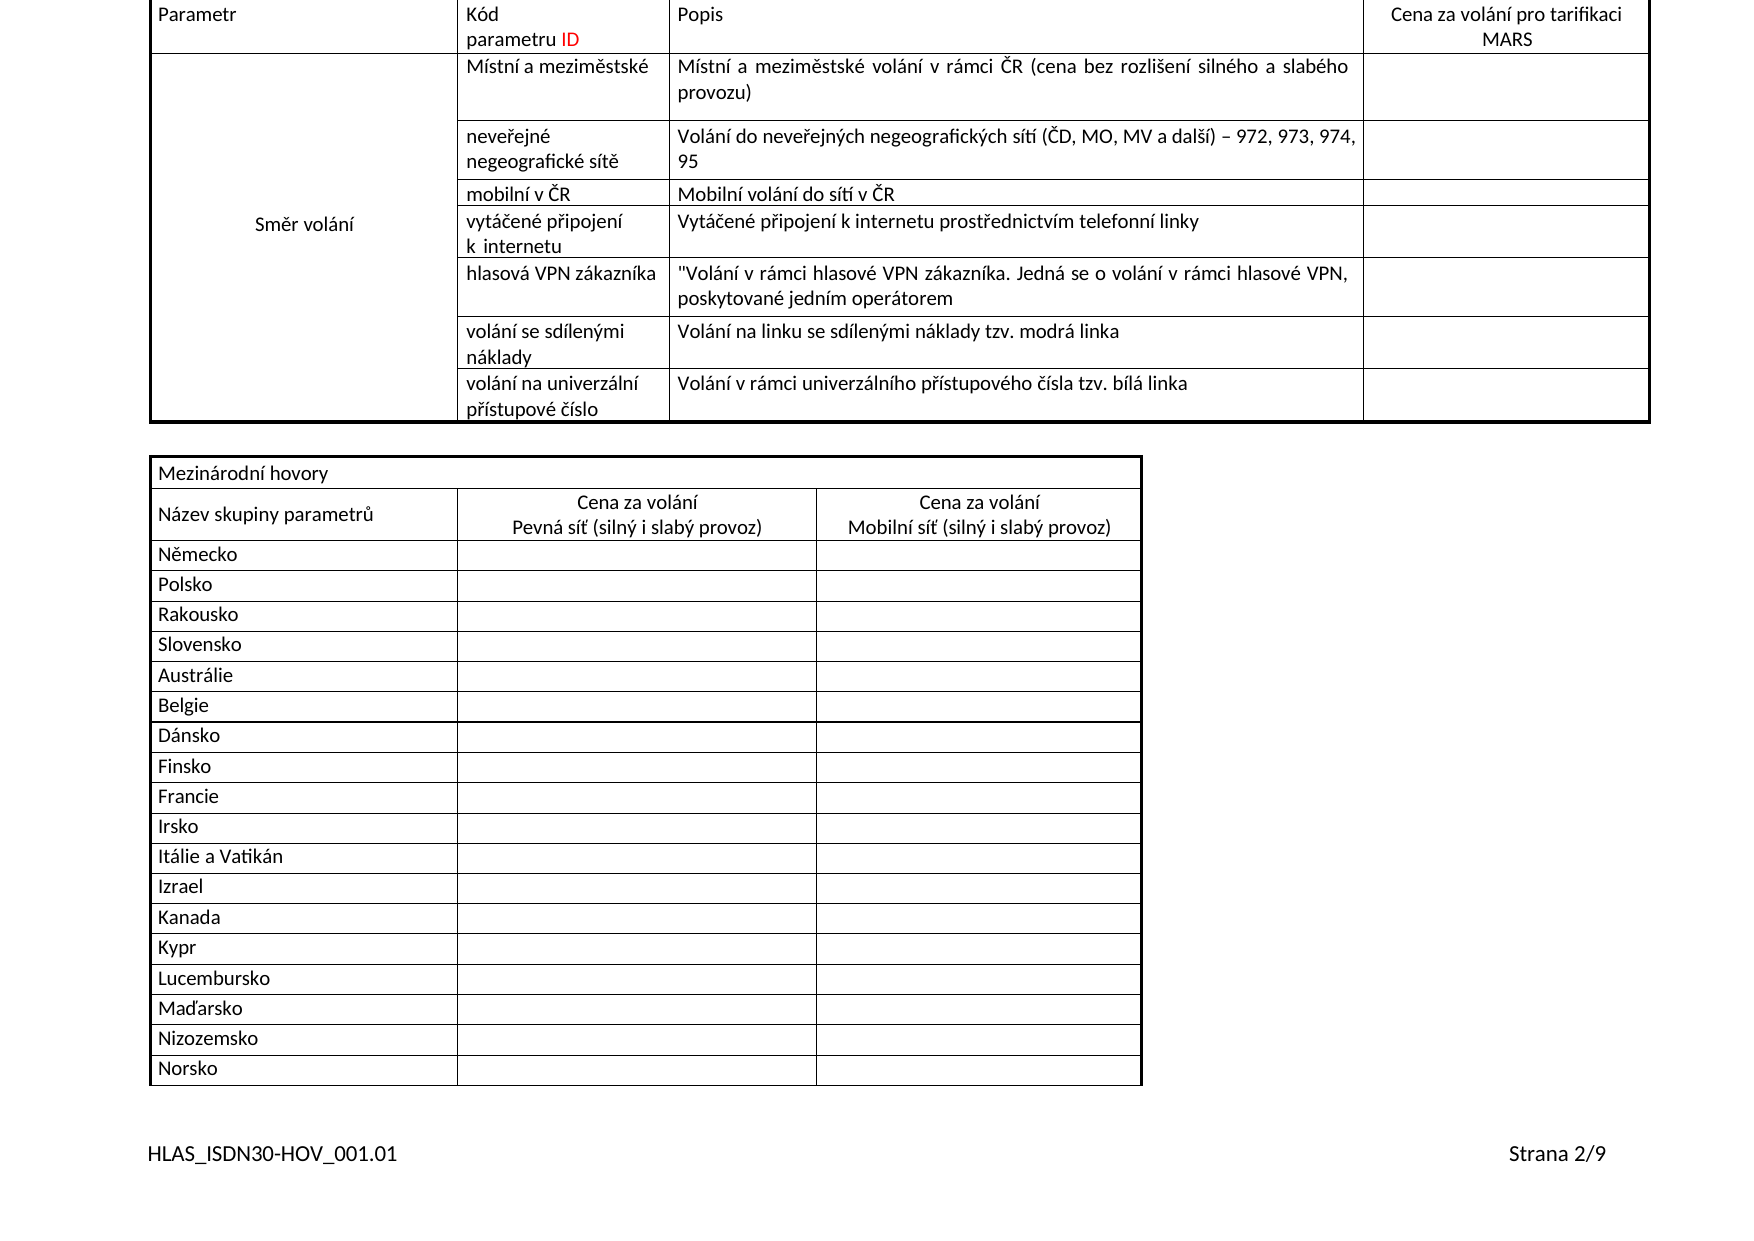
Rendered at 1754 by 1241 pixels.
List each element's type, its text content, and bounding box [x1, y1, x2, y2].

table_cell Místní a meziměstské volání v rámci ČR (cena bez rozlišení silného a slabého provozu) [670, 54, 1363, 120]
table_cell [1364, 121, 1648, 179]
table_cell [1364, 258, 1648, 316]
table_cell Francie [152, 783, 457, 812]
table_cell Volání v rámci univerzálního přístupového čísla tzv. bílá linka [670, 369, 1363, 420]
table_cell Mobilní volání do sítí v ČR [670, 180, 1363, 205]
table_cell [817, 814, 1140, 843]
table_cell Dánsko [152, 723, 457, 752]
table_cell Norsko [152, 1056, 457, 1085]
table_cell [1364, 180, 1648, 205]
table_cell Název skupiny parametrů [152, 489, 457, 540]
table_cell Izrael [152, 874, 457, 903]
table_cell [1364, 369, 1648, 420]
table_cell [817, 723, 1140, 752]
table_cell [458, 602, 816, 631]
table_cell Místní a meziměstské [458, 54, 669, 120]
table_cell [458, 814, 816, 843]
table_cell Cena za volání Mobilní síť (silný i slabý provoz) [817, 489, 1140, 540]
table_cell [458, 965, 816, 994]
table_cell [458, 571, 816, 601]
table_cell Austrálie [152, 662, 457, 691]
table_cell [817, 934, 1140, 964]
table_header Kód parametru ID Parametru [458, 0, 669, 52]
table_cell [458, 692, 816, 721]
table_cell neveřejné negeografické sítě [458, 121, 669, 179]
table_cell mobilní v ČR [458, 180, 669, 205]
table_cell [817, 783, 1140, 812]
table_header Popis [670, 0, 1363, 52]
table_cell [817, 602, 1140, 631]
table_cell Cena za volání Pevná síť (silný i slabý provoz) [458, 489, 816, 540]
table_cell [458, 541, 816, 570]
table_cell Vytáčené připojení k internetu prostřednictvím telefonní linky [670, 206, 1363, 257]
table_cell Kypr [152, 934, 457, 964]
table_cell [458, 632, 816, 661]
table_cell Směr volání [152, 54, 457, 420]
table_cell [817, 965, 1140, 994]
table_header Mezinárodní hovory [152, 458, 1140, 488]
table_cell hlasová VPN zákazníka [458, 258, 669, 316]
table_cell [817, 1056, 1140, 1085]
table_header Parametr [152, 0, 457, 52]
table_cell volání se sdílenými náklady [458, 317, 669, 367]
table_cell [817, 844, 1140, 873]
table_cell Rakousko [152, 602, 457, 631]
table_cell [458, 904, 816, 933]
table_cell vytáčené připojení k internetu [458, 206, 669, 257]
table_cell Nizozemsko [152, 1025, 457, 1054]
table_cell [458, 844, 816, 873]
table_cell [1364, 317, 1648, 367]
table_cell [458, 723, 816, 752]
table_cell [458, 995, 816, 1024]
table_cell Kanada [152, 904, 457, 933]
table_cell [817, 904, 1140, 933]
table_cell "Volání v rámci hlasové VPN zákazníka. Jedná se o volání v rámci hlasové VPN, poskytované jedním operátorem [670, 258, 1363, 316]
table_cell Polsko [152, 571, 457, 601]
table_cell [458, 934, 816, 964]
table_cell [817, 874, 1140, 903]
table_cell Itálie a Vatikán [152, 844, 457, 873]
table_cell [817, 692, 1140, 721]
table_cell [458, 753, 816, 782]
table_cell [458, 662, 816, 691]
table_cell [817, 571, 1140, 601]
table_cell [817, 541, 1140, 570]
table_cell [1364, 54, 1648, 120]
table_cell [458, 783, 816, 812]
table_cell Německo [152, 541, 457, 570]
table_cell [458, 1025, 816, 1054]
table_cell Irsko [152, 814, 457, 843]
table_cell Volání na linku se sdílenými náklady tzv. modrá linka [670, 317, 1363, 367]
table_cell [458, 1056, 816, 1085]
table_cell [817, 995, 1140, 1024]
table_cell Belgie [152, 692, 457, 721]
table_cell Maďarsko [152, 995, 457, 1024]
table_cell Lucembursko [152, 965, 457, 994]
table_cell [817, 753, 1140, 782]
table_cell volání na univerzální přístupové číslo [458, 369, 669, 420]
table_cell Finsko [152, 753, 457, 782]
table_cell [817, 1025, 1140, 1054]
table_cell [817, 662, 1140, 691]
table_cell Slovensko [152, 632, 457, 661]
table_cell Volání do neveřejných negeografických sítí (ČD, MO, MV a další) – 972, 973, 974, 95 [670, 121, 1363, 179]
table_cell [817, 632, 1140, 661]
table_cell [1364, 206, 1648, 257]
table_header Cena za volání pro tarifikaci MARS [1364, 0, 1648, 52]
table_cell [458, 874, 816, 903]
